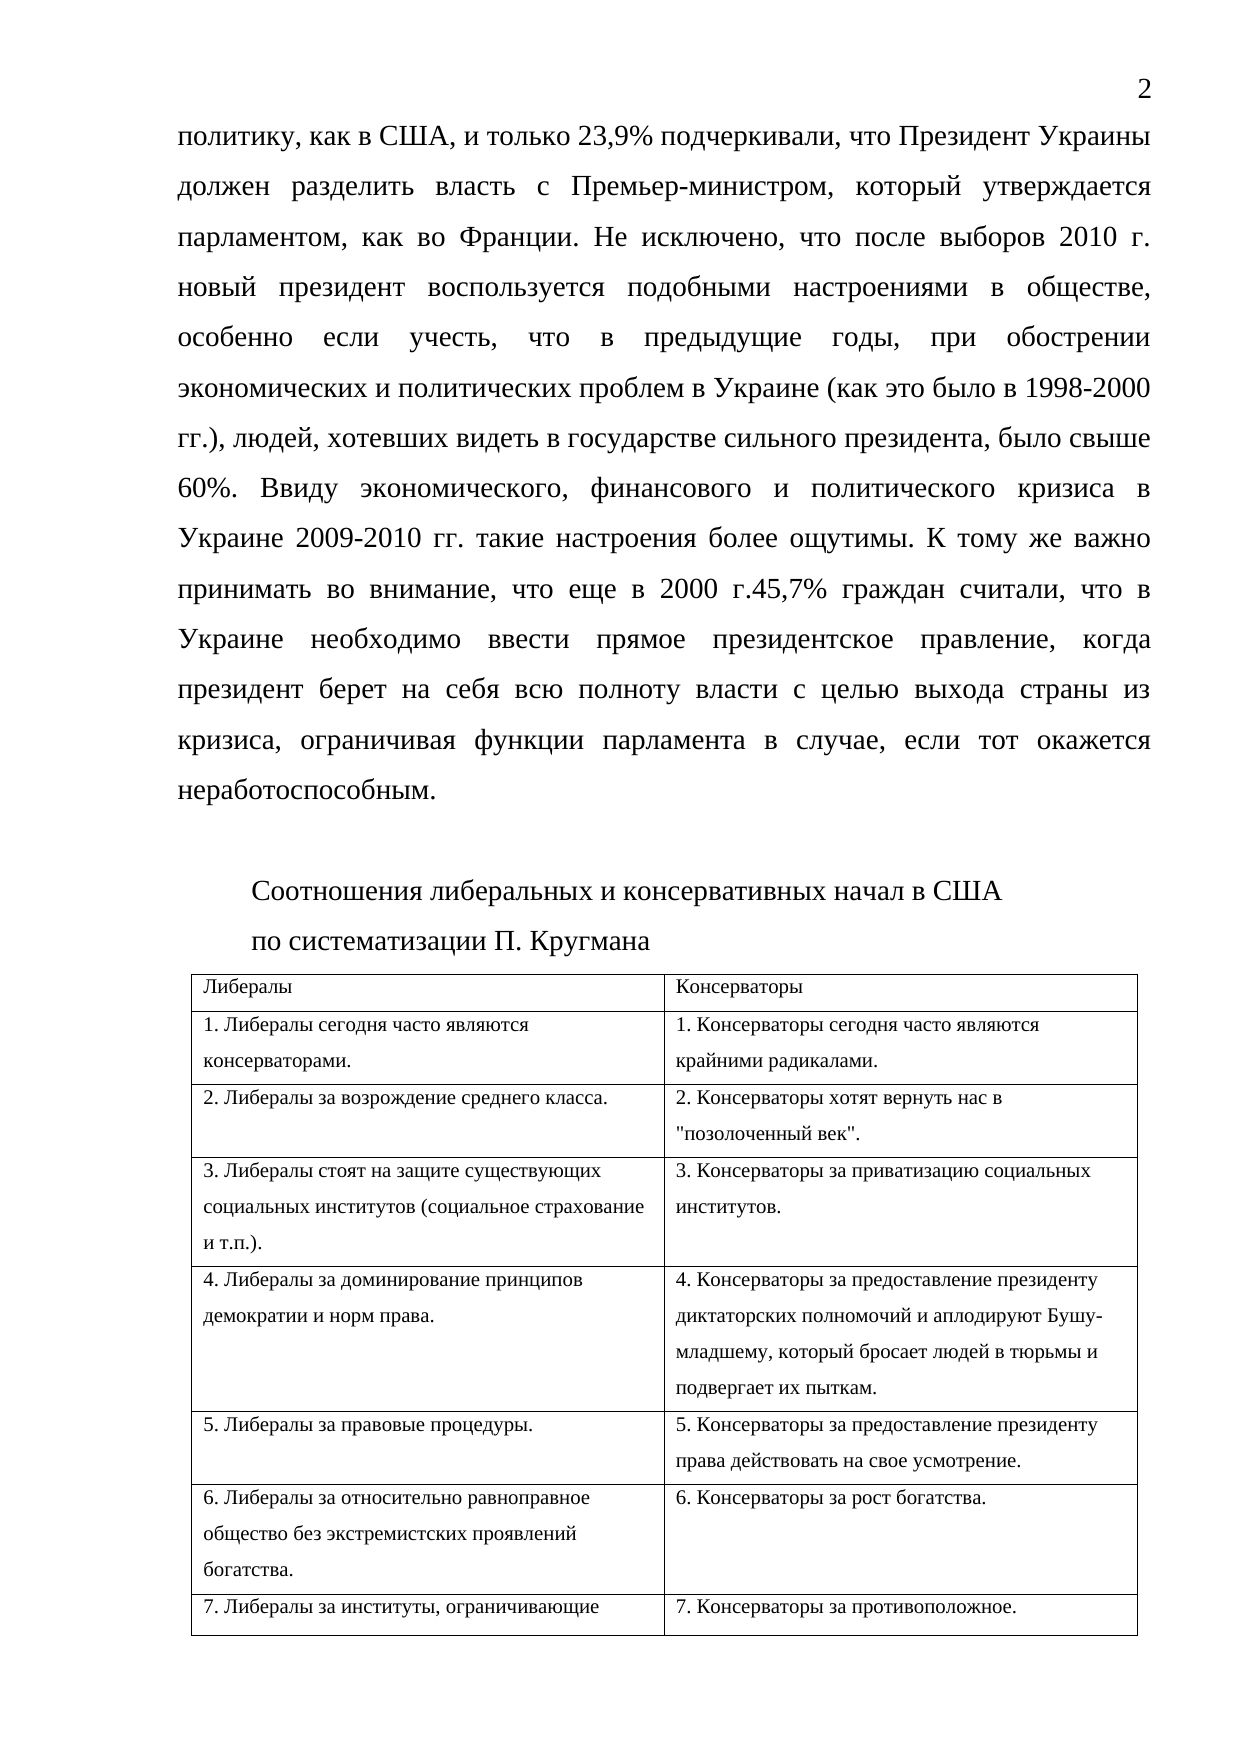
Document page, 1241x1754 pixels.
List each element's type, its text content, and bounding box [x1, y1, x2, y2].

table_cell 5. Консерваторы за предоставление президенту права действовать на свое усмотрение. [665, 1412, 1137, 1484]
table_cell 4. Консерваторы за предоставление президенту диктаторских полномочий и аплодируют Бушу-младшему, который бросает людей в тюрьмы и подвергает их пыткам. [665, 1267, 1137, 1411]
table_cell 6. Либералы за относительно равноправное общество без экстремистских проявлений богатства. [192, 1485, 664, 1593]
text Соотношения либеральных и консервативных начал в США [177, 873, 1152, 906]
table_cell 2. Либералы за возрождение среднего класса. [192, 1085, 664, 1157]
table_cell 1. Либералы сегодня часто являются консерваторами. [192, 1012, 664, 1084]
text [177, 118, 1152, 806]
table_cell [192, 1595, 664, 1635]
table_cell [665, 1595, 1137, 1635]
table_cell 2. Консерваторы хотят вернуть нас в "позолоченный век". [665, 1085, 1137, 1157]
table_cell 1. Консерваторы сегодня часто являются крайними радикалами. [665, 1012, 1137, 1084]
table_cell 6. Консерваторы за рост богатства. [665, 1485, 1137, 1593]
table_cell 4. Либералы за доминирование принципов демократии и норм права. [192, 1267, 664, 1411]
table_cell 5. Либералы за правовые процедуры. [192, 1412, 664, 1484]
table_header Консерваторы [665, 975, 1137, 1011]
table_cell 3. Консерваторы за приватизацию социальных институтов. [665, 1158, 1137, 1266]
table_cell 3. Либералы стоят на защите существующих социальных институтов (социальное страхование и т.п.). [192, 1158, 664, 1266]
text по систематизации П. Кругмана [177, 923, 1152, 957]
table_header Либералы [192, 975, 664, 1011]
